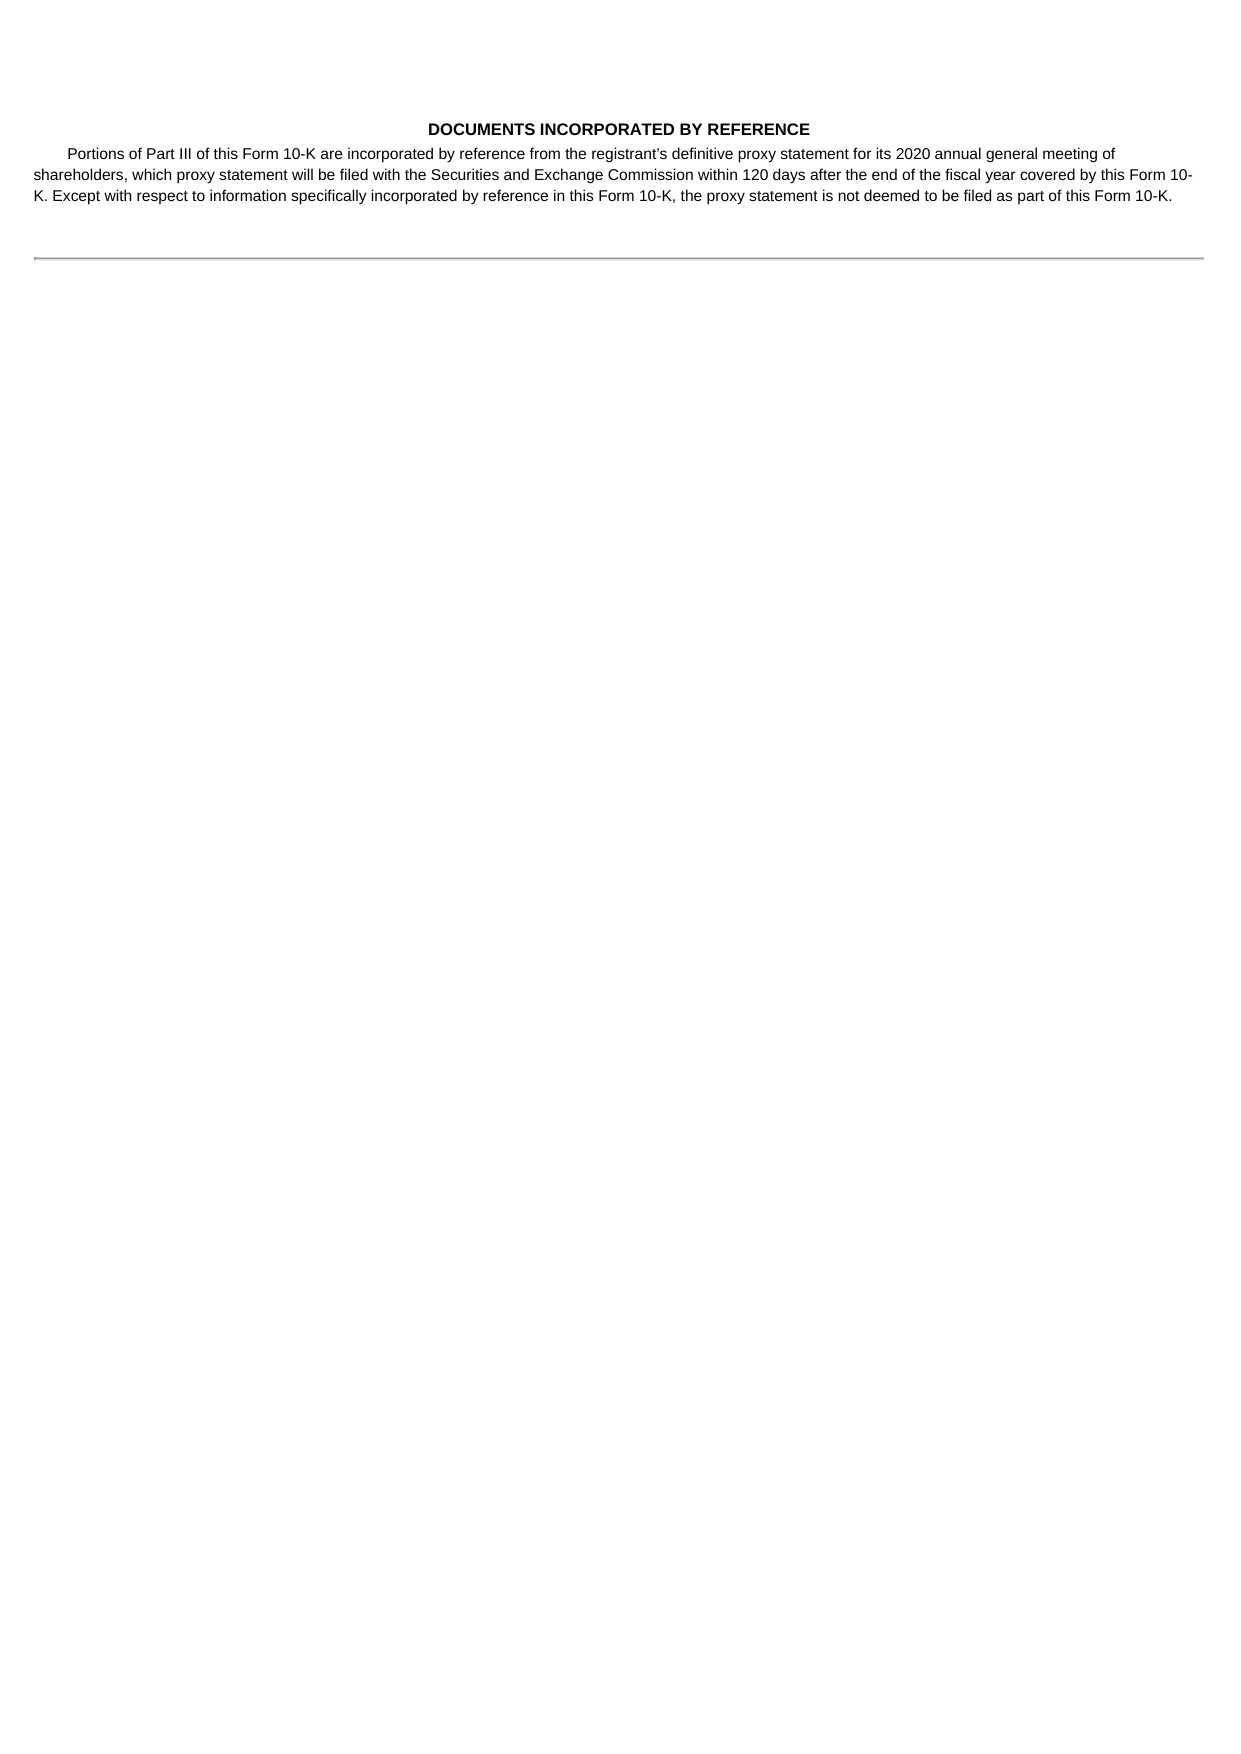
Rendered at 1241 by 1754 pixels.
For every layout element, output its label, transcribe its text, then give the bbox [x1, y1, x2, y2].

text DOCUMENTS INCORPORATED BY REFERENCE [33, 120, 1205, 139]
text Portions of Part III of this Form 10-K are incorporated by reference from the registrant’s definitive proxy statement for its 2020 annual general meeting of shareholders, which proxy statement will be filed with the Securities and Exchange Commission within 120 days after the end of the fiscal year covered by this Form 10-K. Except with respect to information specifically incorporated by reference in this Form 10-K, the proxy statement is not deemed to be filed as part of this Form 10-K. [33, 144, 1203, 205]
picture [34, 257, 1205, 261]
